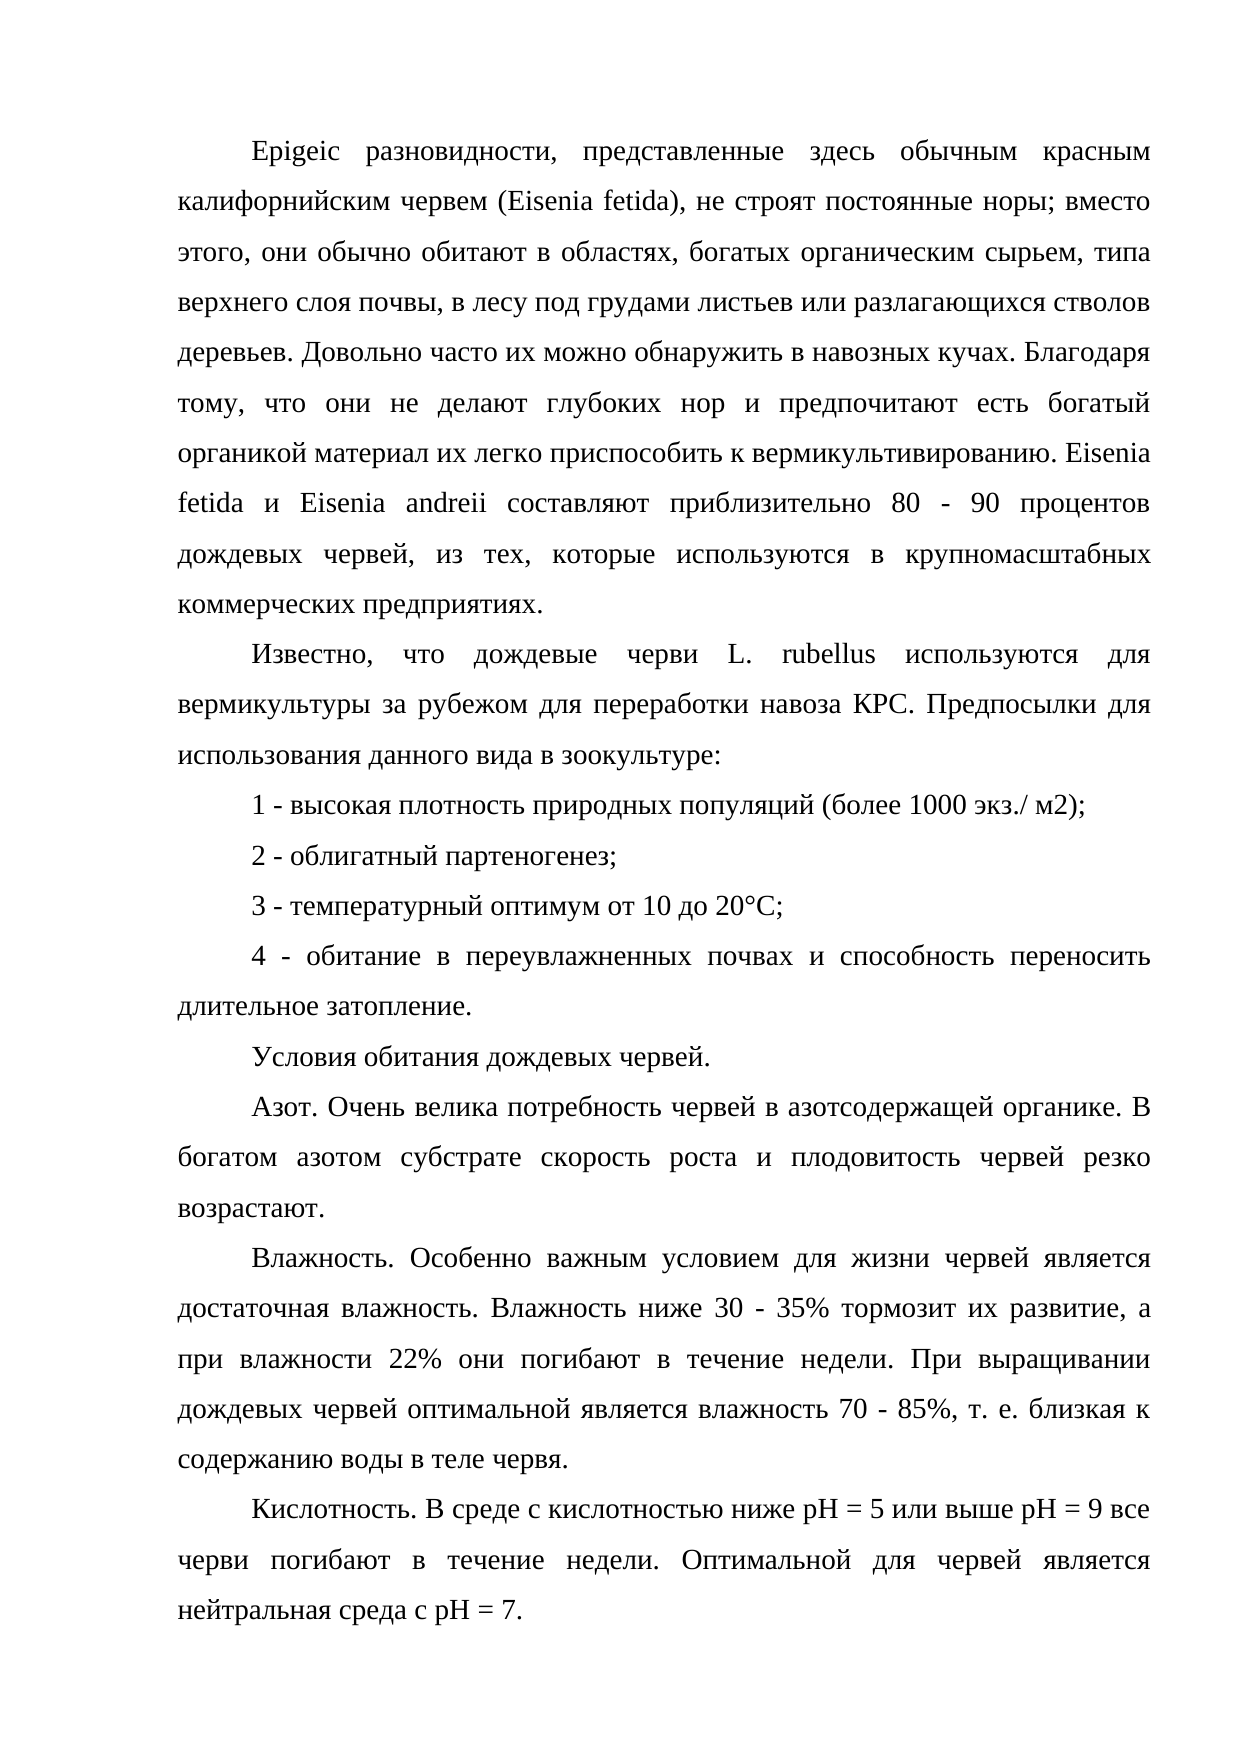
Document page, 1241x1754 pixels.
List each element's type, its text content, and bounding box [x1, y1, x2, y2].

text 2 - облигатный партеногенез; [177, 838, 1152, 871]
text Кислотность. В среде с кислотностью ниже pH = 5 или выше pH = 9 все черви погибают в течение недели. Оптимальной для червей является нейтральная среда с pH = 7. [177, 1492, 1152, 1626]
text Азот. Очень велика потребность червей в азотсодержащей органике. В богатом азотом субстрате скорость роста и плодовитость червей резко возрастают. [177, 1089, 1152, 1223]
text 4 - обитание в переувлажненных почвах и способность переносить длительное затопление. [177, 938, 1152, 1022]
text Влажность. Особенно важным условием для жизни червей является достаточная влажность. Влажность ниже 30 - 35% тормозит их развитие, а при влажности 22% они погибают в течение недели. При выращивании дождевых червей оптимальной является влажность 70 - 85%, т. е. близкая к содержанию воды в теле червя. [177, 1240, 1152, 1475]
text Epigeic разновидности, представленные здесь обычным красным калифорнийским червем (Eisenia fetida), не строят постоянные норы; вместо этого, они обычно обитают в областях, богатых органическим сырьем, типа верхнего слоя почвы, в лесу под грудами листьев или разлагающихся стволов деревьев. Довольно часто их можно обнаружить в навозных кучах. Благодаря тому, что они не делают глубоких нор и предпочитают есть богатый органикой материал их легко приспособить к вермикультивированию. Eisenia fetida и Eisenia andreii составляют приблизительно 80 - 90 процентов дождевых червей, из тех, которые используются в крупномасштабных коммерческих предприятиях. [177, 133, 1152, 619]
text Условия обитания дождевых червей. [177, 1039, 1152, 1072]
text 1 - высокая плотность природных популяций (более 1000 экз./ м2); [177, 787, 1152, 821]
text 3 - температурный оптимум от 10 до 20°С; [177, 888, 1152, 921]
text Известно, что дождевые черви L. rubellus используются для вермикультуры за рубежом для переработки навоза КРС. Предпосылки для использования данного вида в зоокультуре: [177, 636, 1152, 771]
